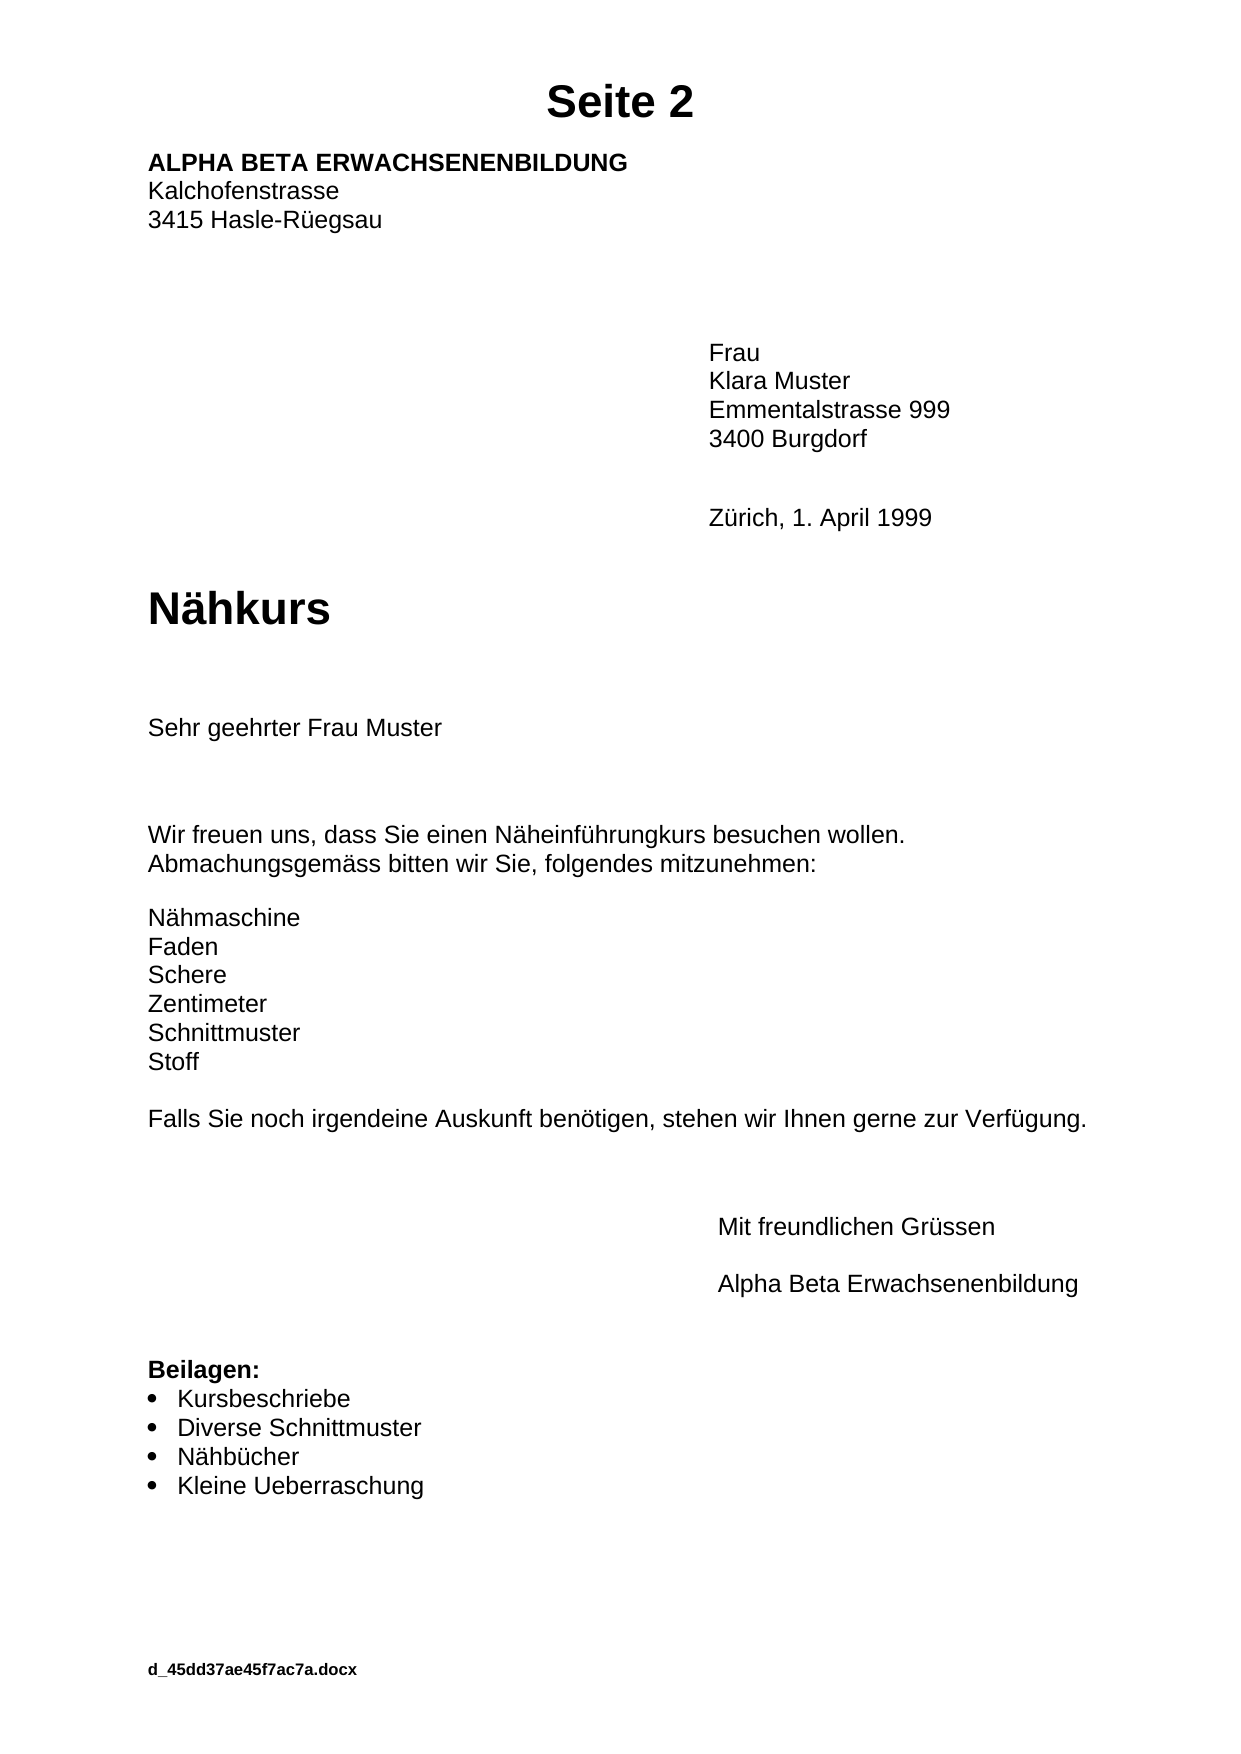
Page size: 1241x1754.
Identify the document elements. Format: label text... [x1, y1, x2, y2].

text Wir freuen uns, dass Sie einen Näheinführungkurs besuchen wollen. Abmachungsgemäss bitten wir Sie, folgendes mitzunehmen: [148, 820, 1093, 878]
list Kleine Ueberraschung [148, 1471, 1093, 1499]
text Nähmaschine [148, 903, 1093, 932]
text Sehr geehrter Frau Muster [148, 713, 1093, 742]
text Zürich, 1. April 1999 [148, 503, 1093, 531]
text Kalchofenstrasse [148, 176, 1093, 205]
text Mit freundlichen Grüssen Alpha Beta Erwachsenenbildung [148, 1212, 1093, 1298]
text Nähkurs [148, 581, 1093, 634]
text Stoff [148, 1047, 1093, 1075]
text Frau Klara Muster Emmentalstrasse 999 3400 Burgdorf [148, 338, 1093, 453]
text 3415 Hasle-Rüegsau [148, 205, 1093, 234]
text Beilagen: [148, 1355, 1093, 1384]
text Schere [148, 960, 1093, 989]
text Zentimeter [148, 989, 1093, 1018]
list Kursbeschriebe [148, 1384, 1093, 1413]
list Nähbücher [148, 1442, 1093, 1471]
list Diverse Schnittmuster [148, 1413, 1093, 1442]
text Falls Sie noch irgendeine Auskunft benötigen, stehen wir Ihnen gerne zur Verfügung. [148, 1104, 1093, 1133]
text Faden [148, 932, 1093, 960]
text Alpha beta erwachsenenbildung [148, 148, 1093, 176]
text Schnittmuster [148, 1018, 1093, 1047]
